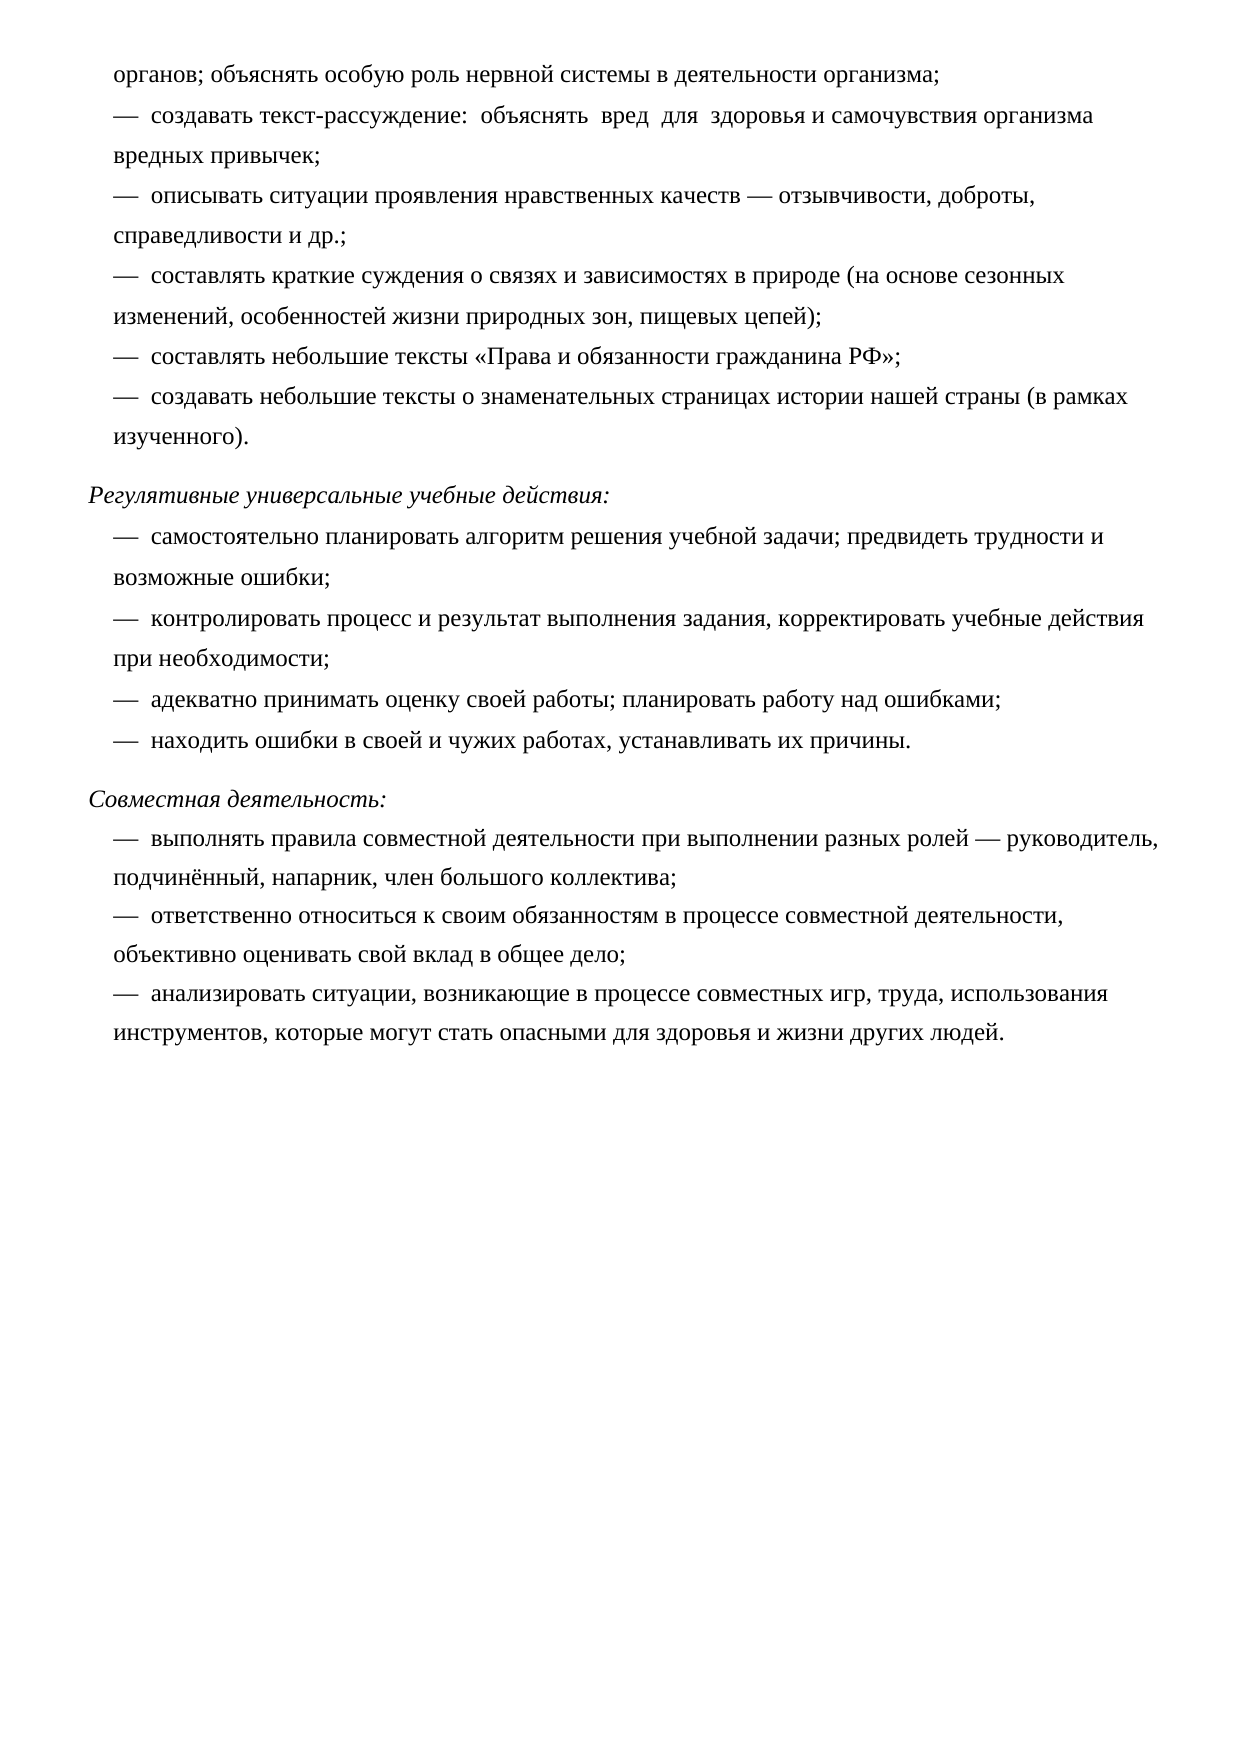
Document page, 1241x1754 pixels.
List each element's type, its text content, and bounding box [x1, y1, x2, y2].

text Регулятивные универсальные учебные действия: — самостоятельно планировать алгоритм решения учебной задачи; предвидеть трудности и возможные ошибки; — контролировать процесс и результат выполнения задания, корректировать учебные действия при необходимости; — адекватно принимать оценку своей работы; планировать работу над ошибками; — находить ошибки в своей и чужих работах, устанавливать их причины. [88, 480, 1147, 753]
text органов; объяснять особую роль нервной системы в деятельности организма; — создавать текст-рассуждение: объяснять вред для здоровья и самочувствия организма вредных привычек; — описывать ситуации проявления нравственных качеств — отзывчивости, доброты, справедливости и др.; — составлять краткие суждения о связях и зависимостях в природе (на основе сезонных изменений, особенностей жизни природных зон, пищевых цепей); — составлять небольшие тексты «Права и обязанности гражданина РФ»; — создавать небольшие тексты о знаменательных страницах истории нашей страны (в рамках изученного). [113, 59, 1132, 450]
text Совместная деятельность: — выполнять правила совместной деятельности при выполнении разных ролей — руководитель, подчинённый, напарник, член большого коллектива; — ответственно относиться к своим обязанностям в процессе совместной деятельности, объективно оценивать свой вклад в общее дело; — анализировать ситуации, возникающие в процессе совместных игр, труда, использования инструментов, которые могут стать опасными для здоровья и жизни других людей. [88, 784, 1162, 1045]
